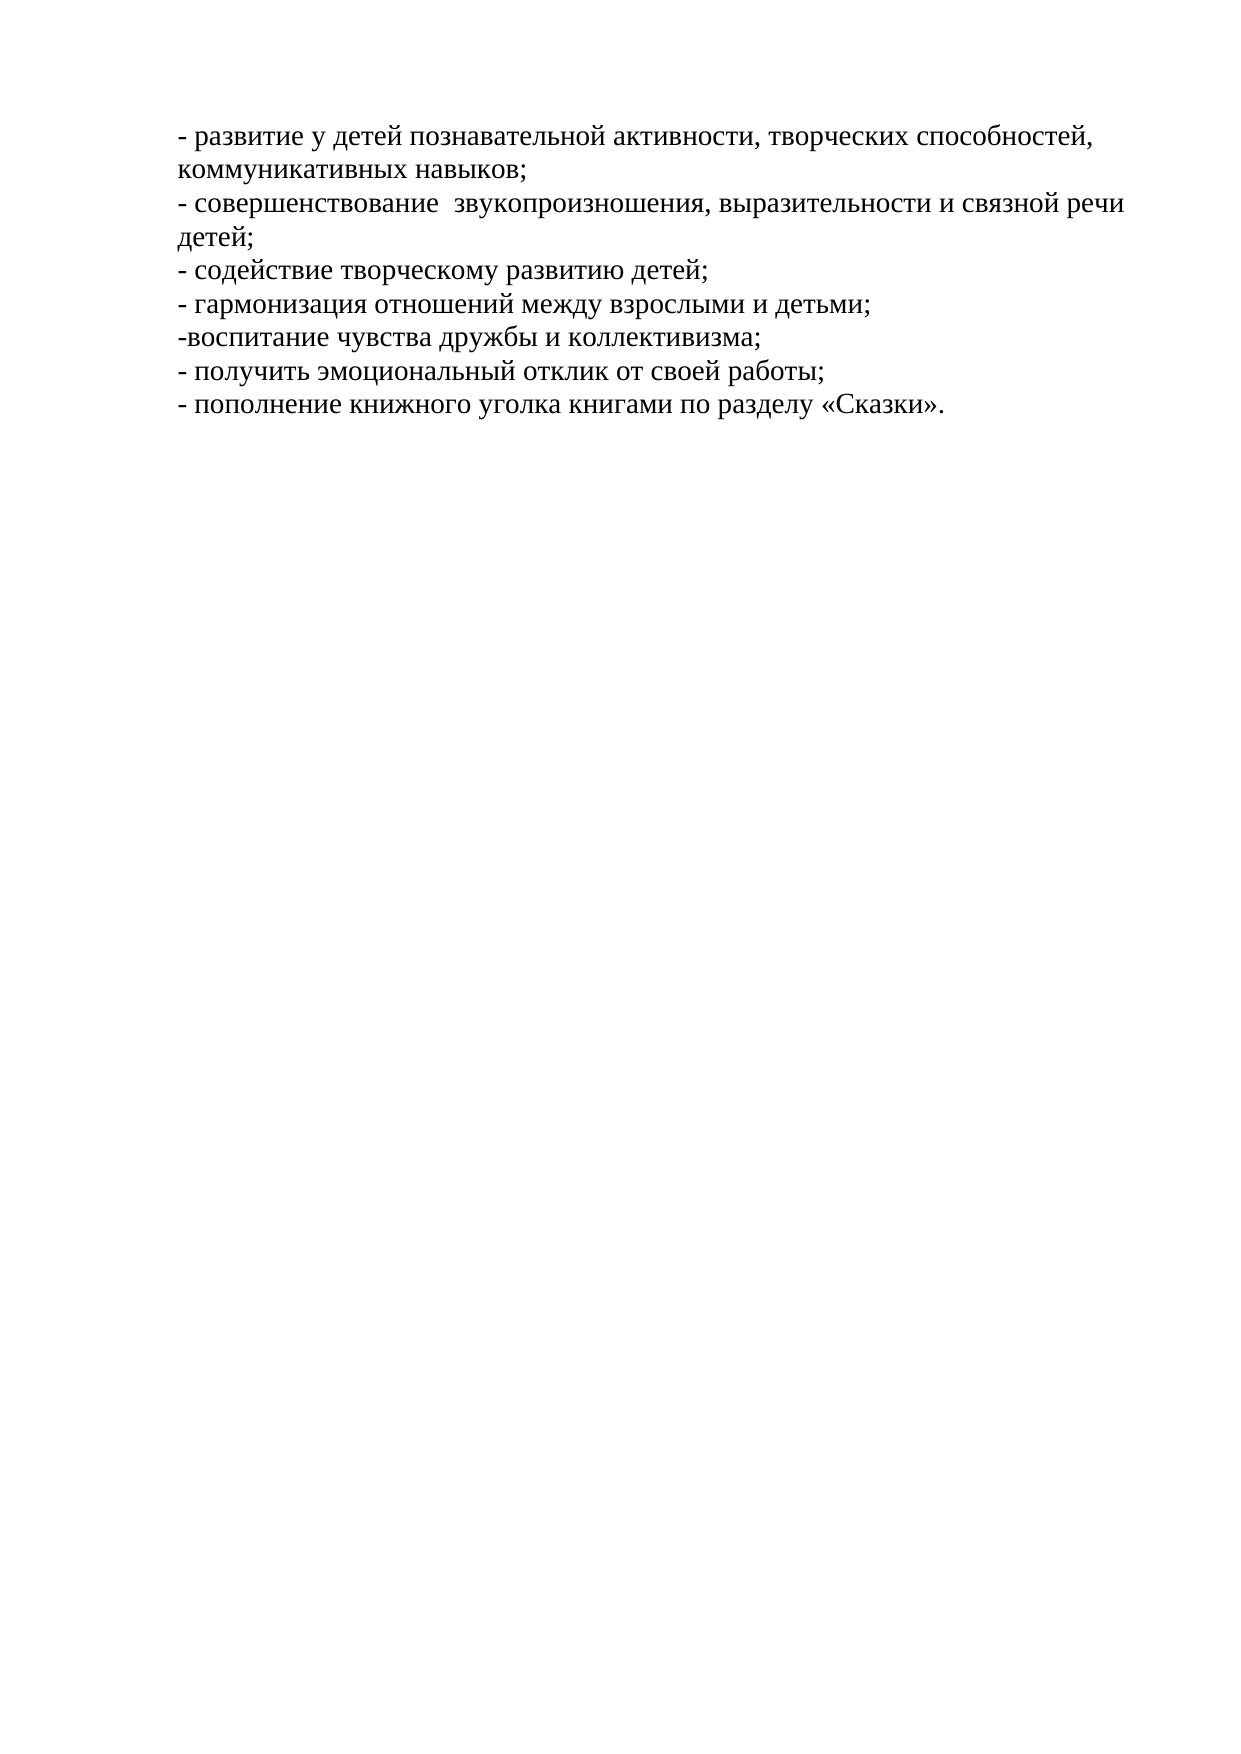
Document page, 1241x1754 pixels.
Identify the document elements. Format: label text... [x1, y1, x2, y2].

text -воспитание чувства дружбы и коллективизма; [177, 319, 1152, 353]
text - гармонизация отношений между взрослыми и детьми; [177, 286, 1152, 319]
text - развитие у детей познавательной активности, творческих способностей, коммуникативных навыков; [177, 118, 1152, 185]
text - содействие творческому развитию детей; [177, 252, 1152, 286]
text - совершенствование звукопроизношения, выразительности и связной речи детей; [177, 185, 1152, 252]
text - пополнение книжного уголка книгами по разделу «Сказки». [177, 386, 1152, 420]
text - получить эмоциональный отклик от своей работы; [177, 353, 1152, 386]
